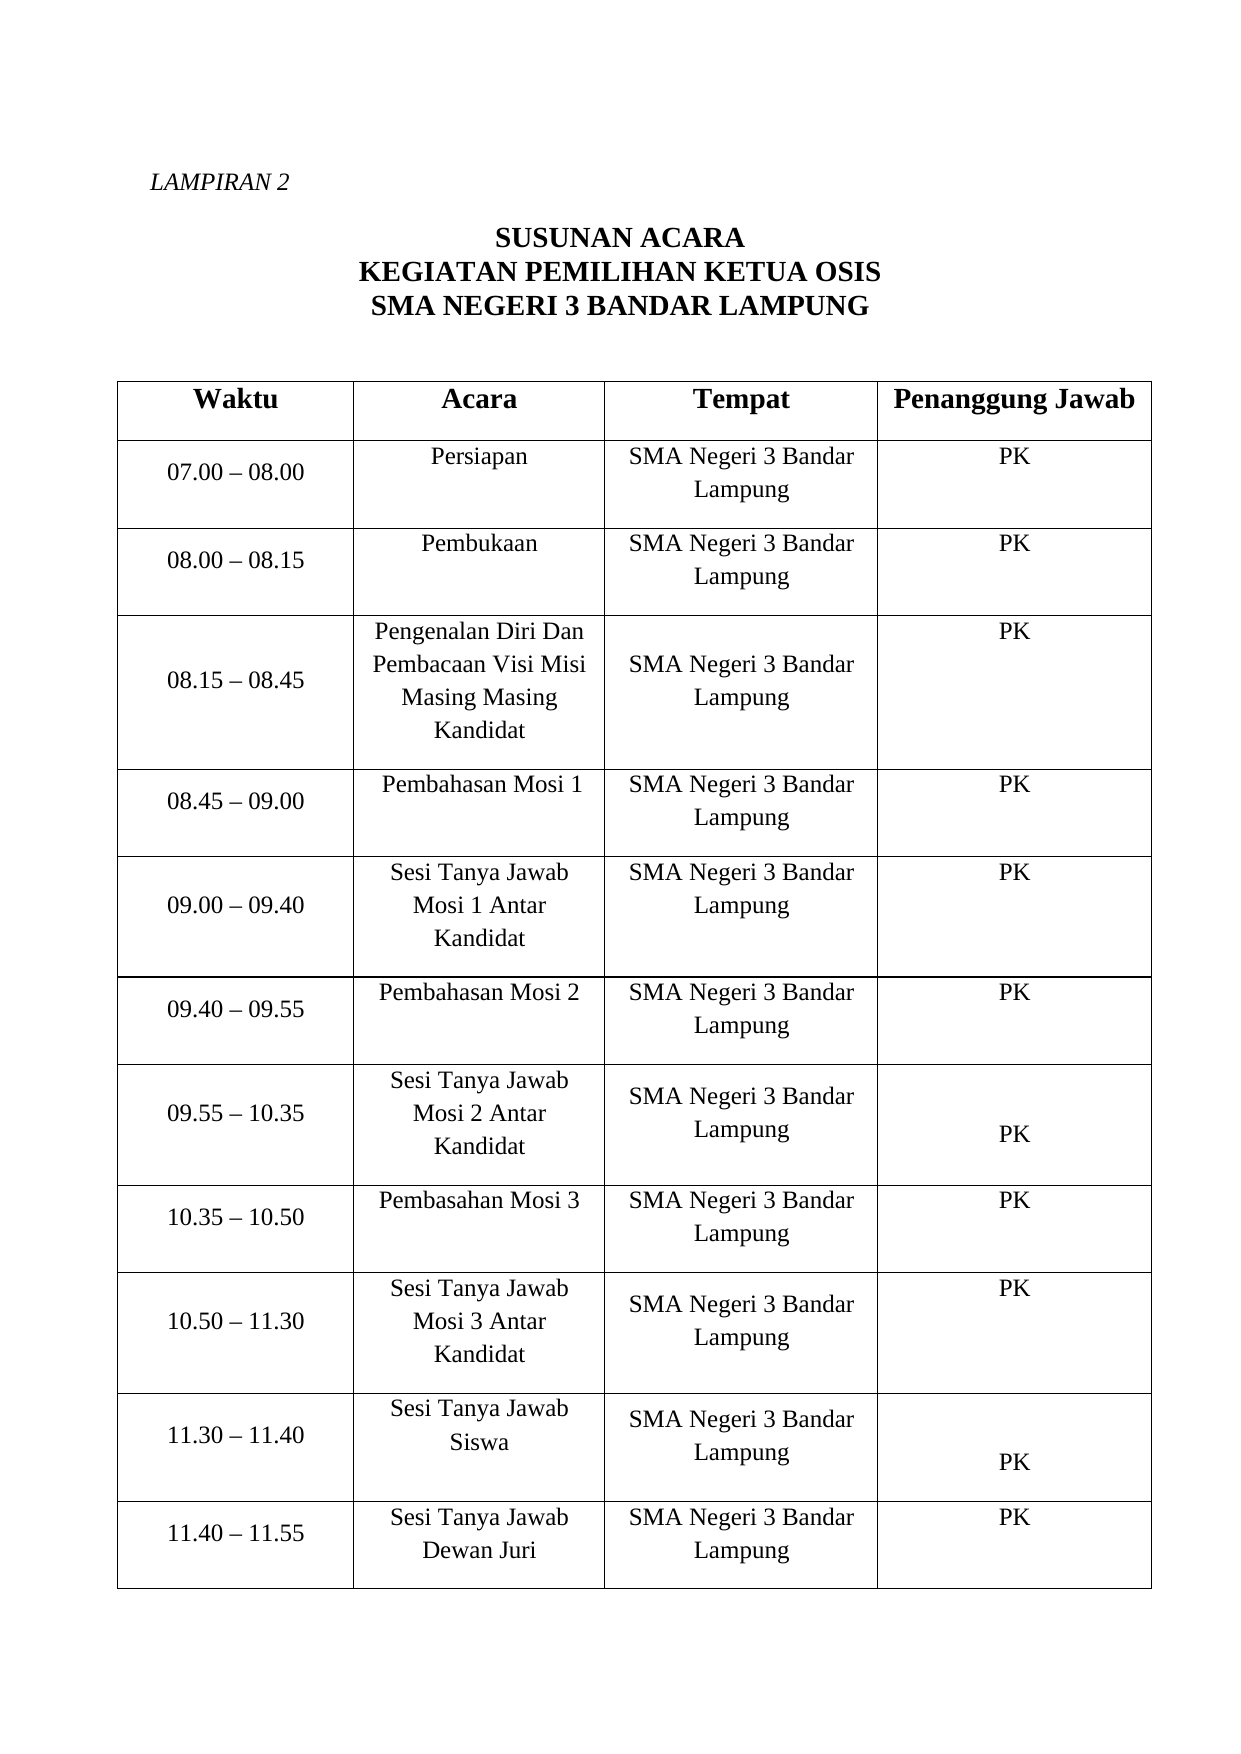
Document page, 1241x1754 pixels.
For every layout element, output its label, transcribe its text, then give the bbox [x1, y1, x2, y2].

table_cell SMA Negeri 3 Bandar Lampung [605, 1065, 877, 1184]
table_cell PK [878, 1186, 1151, 1272]
table_cell Persiapan [354, 441, 604, 527]
table_cell 09.00 – 09.40 [118, 857, 353, 976]
table_cell SMA Negeri 3 Bandar Lampung [605, 857, 877, 976]
table_cell PK [878, 978, 1151, 1064]
table_cell PK [878, 1394, 1151, 1501]
table_header Penanggung Jawab [878, 382, 1151, 440]
table_cell Pembahasan Mosi 1 [354, 770, 604, 856]
table_cell PK [878, 616, 1151, 768]
table_cell PK [878, 1502, 1151, 1588]
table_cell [605, 1502, 877, 1588]
table_cell SMA Negeri 3 Bandar Lampung [605, 1394, 877, 1501]
table_header Tempat [605, 382, 877, 440]
table_cell Sesi Tanya Jawab Siswa [354, 1394, 604, 1501]
table_cell PK [878, 1065, 1151, 1184]
table_cell 10.50 – 11.30 [118, 1273, 353, 1392]
table_cell Sesi Tanya Jawab Mosi 1 Antar Kandidat [354, 857, 604, 976]
table_cell 09.55 – 10.35 [118, 1065, 353, 1184]
table_cell 08.15 – 08.45 [118, 616, 353, 768]
table_cell Pembasahan Mosi 3 [354, 1186, 604, 1272]
table_cell Pembukaan [354, 529, 604, 615]
table_cell Pembahasan Mosi 2 [354, 978, 604, 1064]
text LAMPIRAN 2 [150, 167, 1090, 196]
table_cell SMA Negeri 3 Bandar Lampung [605, 1186, 877, 1272]
table_cell PK [878, 441, 1151, 527]
table_header Acara [354, 382, 604, 440]
table_cell SMA Negeri 3 Bandar Lampung [605, 616, 877, 768]
table_cell 11.30 – 11.40 [118, 1394, 353, 1501]
table_cell PK [878, 857, 1151, 976]
table_cell Sesi Tanya Jawab Mosi 2 Antar Kandidat [354, 1065, 604, 1184]
table_cell 10.35 – 10.50 [118, 1186, 353, 1272]
table_cell 08.00 – 08.15 [118, 529, 353, 615]
table_cell Sesi Tanya Jawab Mosi 3 Antar Kandidat [354, 1273, 604, 1392]
table_cell SMA Negeri 3 Bandar Lampung [605, 770, 877, 856]
table_cell PK [878, 770, 1151, 856]
table_cell 11.40 – 11.55 [118, 1502, 353, 1588]
table_cell 09.40 – 09.55 [118, 978, 353, 1064]
table_cell Sesi Tanya Jawab Dewan Juri [354, 1502, 604, 1588]
table_cell SMA Negeri 3 Bandar Lampung [605, 1273, 877, 1392]
text SUSUNAN ACARA KEGIATAN PEMILIHAN KETUA OSIS SMA NEGERI 3 BANDAR LAMPUNG [150, 221, 1090, 321]
table_cell PK [878, 1273, 1151, 1392]
table_cell 08.45 – 09.00 [118, 770, 353, 856]
table_cell SMA Negeri 3 Bandar Lampung [605, 978, 877, 1064]
table_header Waktu [118, 382, 353, 440]
table_cell Pengenalan Diri Dan Pembacaan Visi Misi Masing Masing Kandidat [354, 616, 604, 768]
table_cell PK [878, 529, 1151, 615]
table_cell SMA Negeri 3 Bandar Lampung [605, 529, 877, 615]
table_cell SMA Negeri 3 Bandar Lampung [605, 441, 877, 527]
table_cell 07.00 – 08.00 [118, 441, 353, 527]
